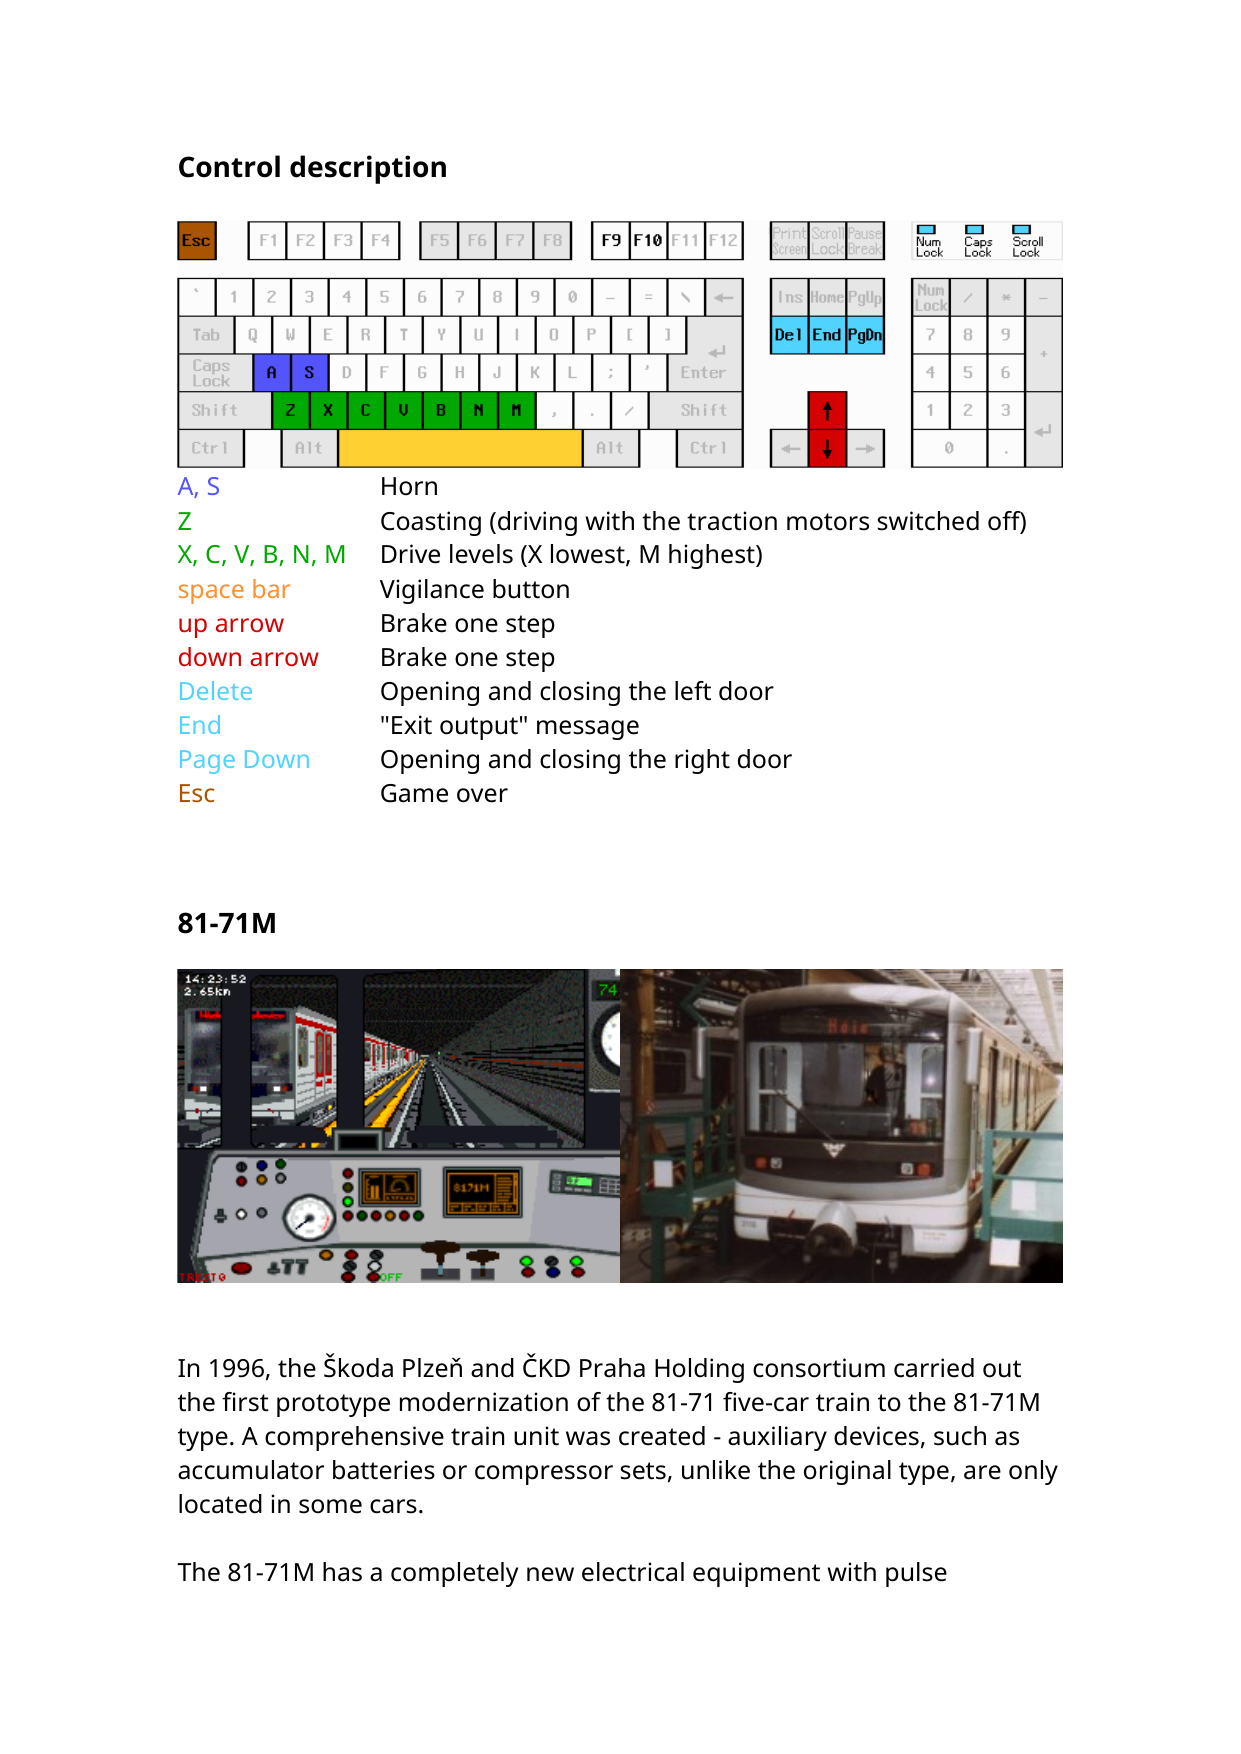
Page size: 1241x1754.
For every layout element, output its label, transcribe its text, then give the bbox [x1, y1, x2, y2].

table_cell Opening and closing the right door [380, 742, 1063, 776]
table_cell Drive levels (X lowest, M highest) [380, 537, 1063, 571]
table_cell down arrow [177, 639, 379, 673]
table_cell Brake one step [380, 639, 1063, 673]
table_cell Z [177, 503, 379, 537]
table_cell Game over [380, 776, 1063, 810]
text Control description [177, 148, 1063, 220]
table_cell Esc [177, 776, 379, 810]
table_cell Opening and closing the left door [380, 674, 1063, 707]
table_cell space bar [177, 571, 379, 605]
table_cell Delete [177, 674, 379, 707]
table_cell "Exit output" message [380, 708, 1063, 742]
table_cell End [177, 708, 379, 742]
table_cell Brake one step [380, 605, 1063, 639]
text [177, 1283, 1063, 1589]
table_header Horn [380, 469, 1063, 503]
table_cell up arrow [177, 605, 379, 639]
text 81-71M [177, 903, 1063, 969]
table_cell Vigilance button [380, 571, 1063, 605]
table_cell Page Down [177, 742, 379, 776]
picture [177, 220, 1063, 469]
picture [177, 969, 1063, 1283]
table_cell Coasting (driving with the traction motors switched off) [380, 503, 1063, 537]
table_cell X, C, V, B, N, M [177, 537, 379, 571]
table_header A, S [177, 469, 379, 503]
